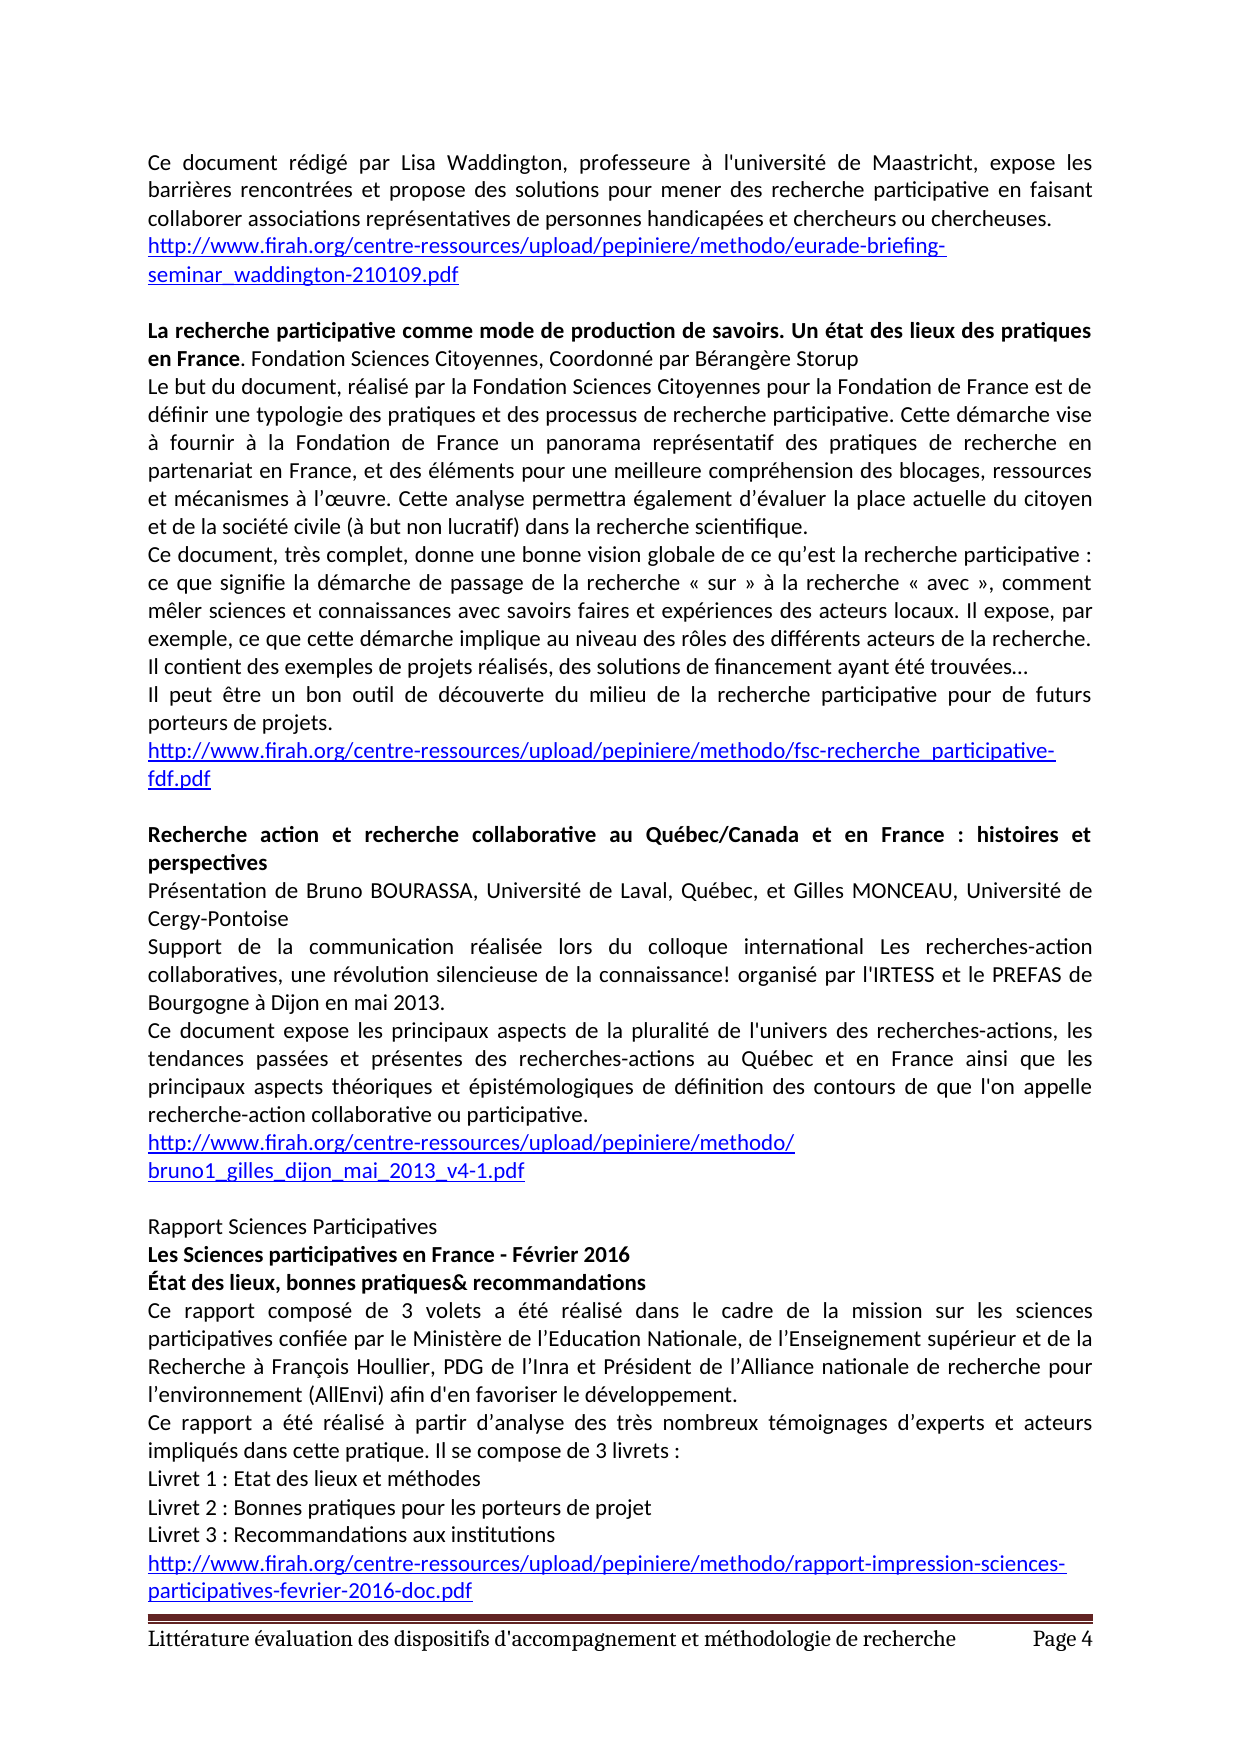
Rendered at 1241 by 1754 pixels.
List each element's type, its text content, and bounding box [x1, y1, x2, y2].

text Présentation de Bruno BOURASSA, Université de Laval, Québec, et Gilles MONCEAU, Université de Cergy-Pontoise [148, 876, 1093, 932]
text http://www.firah.org/centre-ressources/upload/pepiniere/methodo/fsc-recherche_participative-fdf.pdf [148, 736, 1093, 792]
text Il peut être un bon outil de découverte du milieu de la recherche participative pour de futurs porteurs de projets. [148, 680, 1093, 736]
text Ce rapport composé de 3 volets a été réalisé dans le cadre de la mission sur les sciences participatives confiée par le Ministère de l’Education Nationale, de l’Enseignement supérieur et de la Recherche à François Houllier, PDG de l’Inra et Président de l’Alliance nationale de recherche pour l’environnement (AllEnvi) afin d'en favoriser le développement. [148, 1296, 1093, 1408]
text Ce rapport a été réalisé à partir d’analyse des très nombreux témoignages d’experts et acteurs impliqués dans cette pratique. Il se compose de 3 livrets : [148, 1408, 1093, 1464]
text http://www.firah.org/centre-ressources/upload/pepiniere/methodo/bruno1_gilles_dijon_mai_2013_v4-1.pdf [148, 1128, 1093, 1184]
text http://www.firah.org/centre-ressources/upload/pepiniere/methodo/eurade-briefing-seminar_waddington-210109.pdf [148, 232, 1093, 288]
text Livret 1 : Etat des lieux et méthodes [148, 1464, 1093, 1493]
text Rapport Sciences Participatives [148, 1212, 1093, 1240]
text Ce document rédigé par Lisa Waddington, professeure à l'université de Maastricht, expose les barrières rencontrées et propose des solutions pour mener des recherche participative en faisant collaborer associations représentatives de personnes handicapées et chercheurs ou chercheuses. [148, 148, 1093, 232]
text État des lieux, bonnes pratiques& recommandations [148, 1268, 1093, 1296]
text Le but du document, réalisé par la Fondation Sciences Citoyennes pour la Fondation de France est de définir une typologie des pratiques et des processus de recherche participative. Cette démarche vise à fournir à la Fondation de France un panorama représentatif des pratiques de recherche en partenariat en France, et des éléments pour une meilleure compréhension des blocages, ressources et mécanismes à l’œuvre. Cette analyse permettra également d’évaluer la place actuelle du citoyen et de la société civile (à but non lucratif) dans la recherche scientifique. [148, 372, 1093, 540]
text Recherche action et recherche collaborative au Québec/Canada et en France : histoires et perspectives [148, 820, 1093, 876]
text Les Sciences participatives en France - Février 2016 [148, 1240, 1093, 1268]
text Livret 3 : Recommandations aux institutions [148, 1521, 1093, 1549]
text Livret 2 : Bonnes pratiques pour les porteurs de projet [148, 1493, 1093, 1521]
text Support de la communication réalisée lors du colloque international Les recherches-action collaboratives, une révolution silencieuse de la connaissance! organisé par l'IRTESS et le PREFAS de Bourgogne à Dijon en mai 2013. [148, 932, 1093, 1016]
text Ce document, très complet, donne une bonne vision globale de ce qu’est la recherche participative : ce que signifie la démarche de passage de la recherche « sur » à la recherche « avec », comment mêler sciences et connaissances avec savoirs faires et expériences des acteurs locaux. Il expose, par exemple, ce que cette démarche implique au niveau des rôles des différents acteurs de la recherche. Il contient des exemples de projets réalisés, des solutions de financement ayant été trouvées… [148, 540, 1093, 680]
text La recherche participative comme mode de production de savoirs. Un état des lieux des pratiques en France. Fondation Sciences Citoyennes, Coordonné par Bérangère Storup [148, 316, 1093, 372]
text http://www.firah.org/centre-ressources/upload/pepiniere/methodo/rapport-impression-sciences-participatives-fevrier-2016-doc.pdf [148, 1549, 1093, 1605]
text Ce document expose les principaux aspects de la pluralité de l'univers des recherches-actions, les tendances passées et présentes des recherches-actions au Québec et en France ainsi que les principaux aspects théoriques et épistémologiques de définition des contours de que l'on appelle recherche-action collaborative ou participative. [148, 1016, 1093, 1128]
